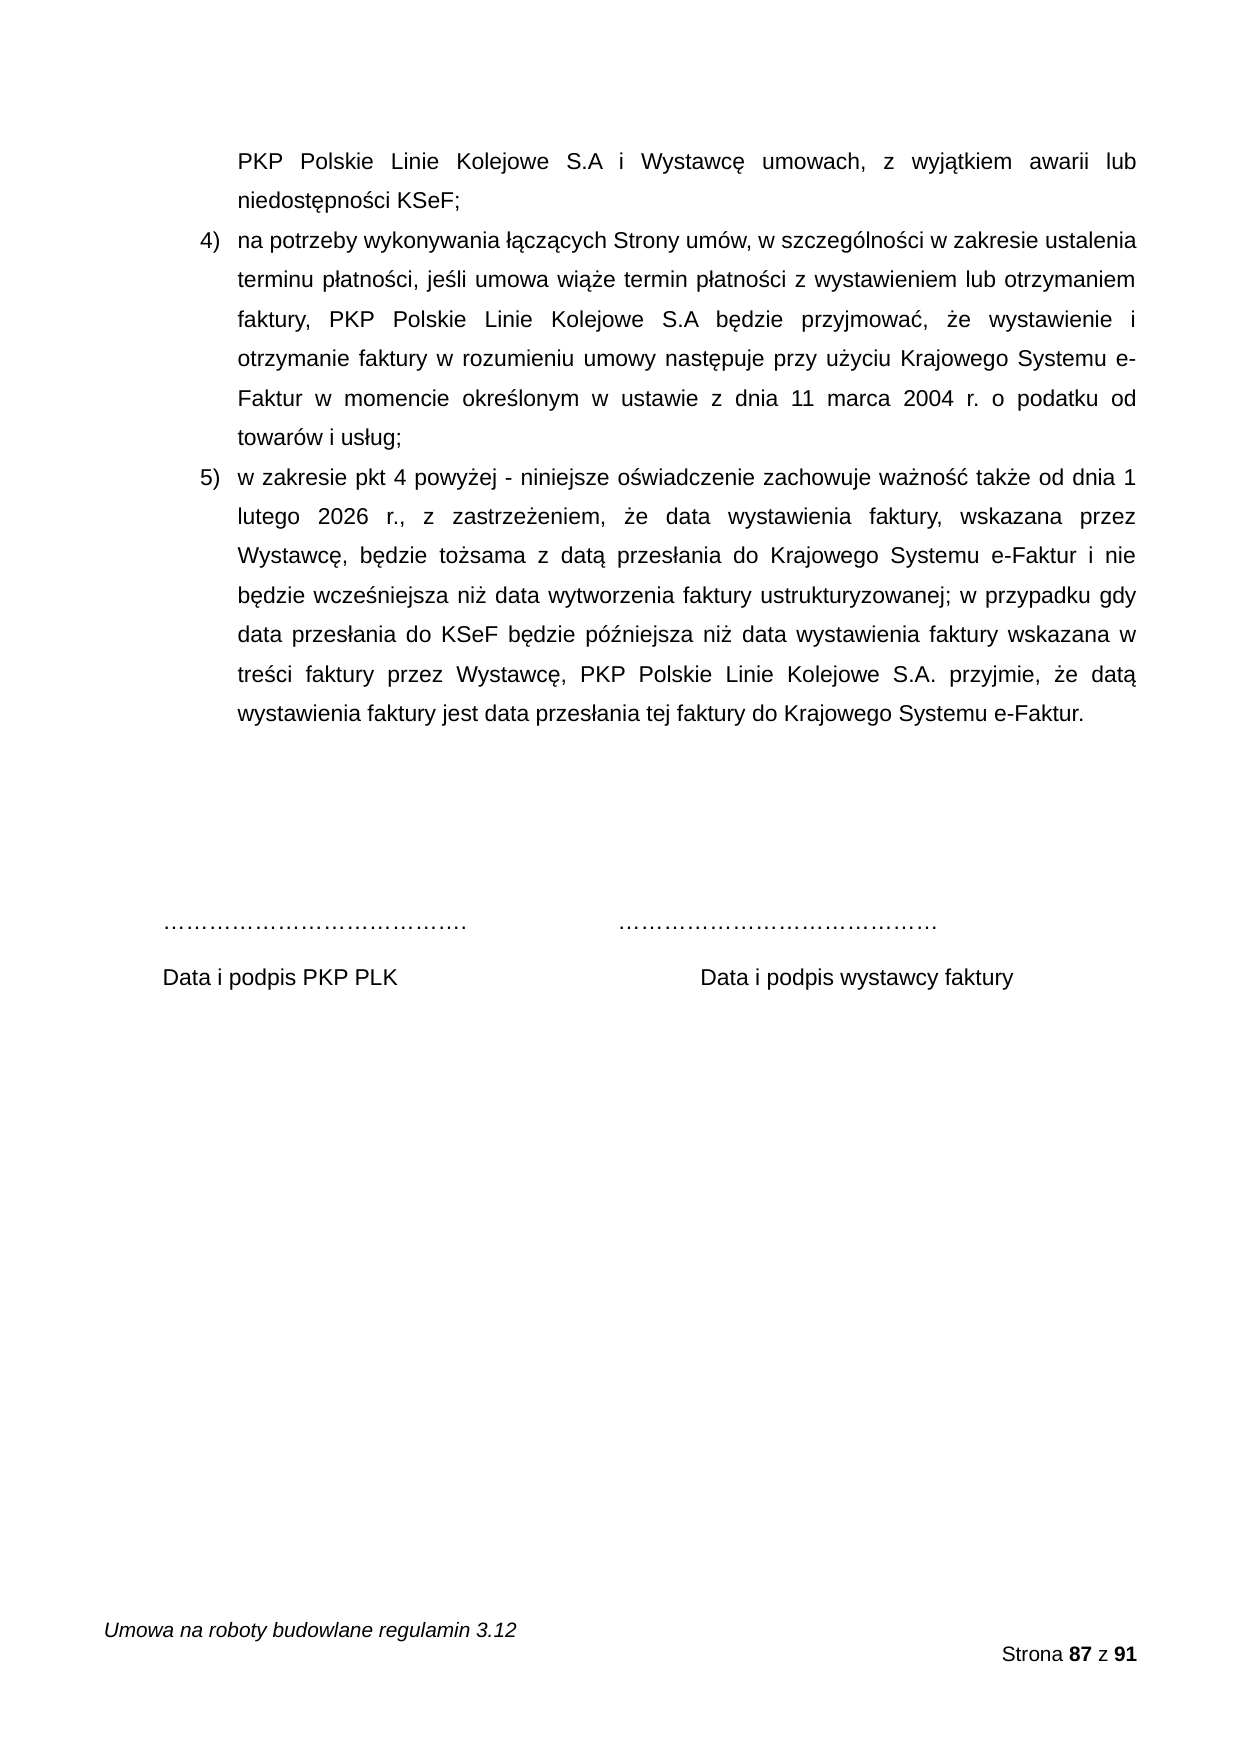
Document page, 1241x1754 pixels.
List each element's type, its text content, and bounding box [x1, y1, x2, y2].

text Data i podpis PKP PLK Data i podpis wystawcy faktury [162, 964, 1137, 991]
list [200, 148, 1137, 213]
text …………………………………. …………………………………… [162, 908, 1137, 934]
list na potrzeby wykonywania łączących Strony umów, w szczególności w zakresie ustalenia terminu płatności, jeśli umowa wiąże termin płatności z wystawieniem lub otrzymaniem faktury, PKP Polskie Linie Kolejowe S.A będzie przyjmować, że wystawienie i otrzymanie faktury w rozumieniu umowy następuje przy użyciu Krajowego Systemu e-Faktur w momencie określonym w ustawie z dnia 11 marca 2004 r. o podatku od towarów i usług; [200, 227, 1137, 450]
list w zakresie pkt 4 powyżej - niniejsze oświadczenie zachowuje ważność także od dnia 1 lutego 2026 r., z zastrzeżeniem, że data wystawienia faktury, wskazana przez Wystawcę, będzie tożsama z datą przesłania do Krajowego Systemu e-Faktur i nie będzie wcześniejsza niż data wytworzenia faktury ustrukturyzowanej; w przypadku gdy data przesłania do KSeF będzie późniejsza niż data wystawienia faktury wskazana w treści faktury przez Wystawcę, PKP Polskie Linie Kolejowe S.A. przyjmie, że datą wystawienia faktury jest data przesłania tej faktury do Krajowego Systemu e-Faktur. [200, 463, 1137, 727]
